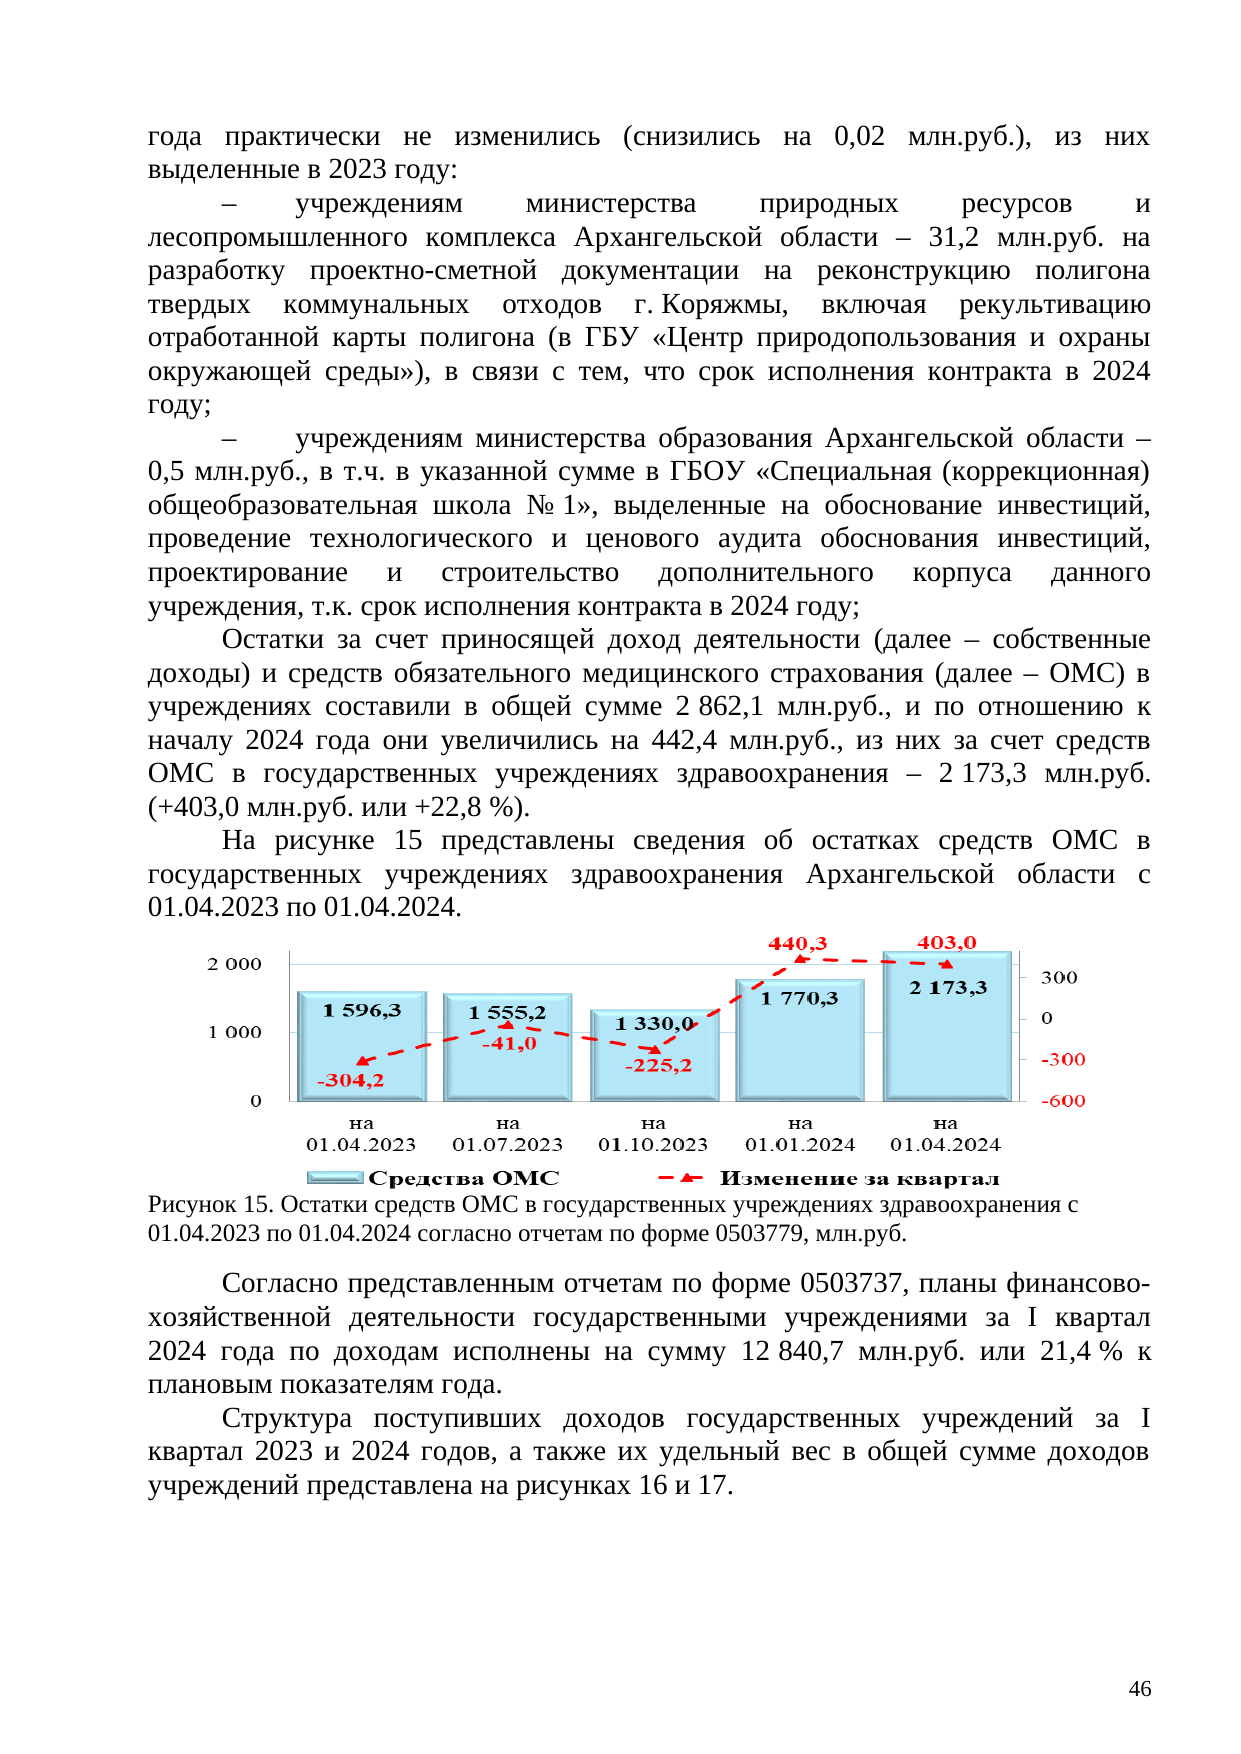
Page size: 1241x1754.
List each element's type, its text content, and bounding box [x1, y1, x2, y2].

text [148, 118, 1152, 185]
picture [203, 923, 1096, 1189]
list учреждениям министерства природных ресурсов и лесопромышленного комплекса Архангельской области – 31,2 млн.руб. на разработку проектно-сметной документации на реконструкцию полигона твердых коммунальных отходов г. Коряжмы, включая рекультивацию отработанной карты полигона (в ГБУ «Центр природопользования и охраны окружающей среды»), в связи с тем, что срок исполнения контракта в 2024 году; [148, 185, 1152, 420]
text Рисунок 15. Остатки средств ОМС в государственных учреждениях здравоохранения с 01.04.2023 по 01.04.2024 согласно отчетам по форме 0503779, млн.руб. [148, 1189, 1152, 1246]
text На рисунке 15 представлены сведения об остатках средств ОМС в государственных учреждениях здравоохранения Архангельской области с 01.04.2023 по 01.04.2024. [148, 822, 1152, 923]
text Структура поступивших доходов государственных учреждений за I квартал 2023 и 2024 годов, а также их удельный вес в общей сумме доходов учреждений представлена на рисунках 16 и 17. [148, 1400, 1152, 1500]
text Остатки за счет приносящей доход деятельности (далее – собственные доходы) и средств обязательного медицинского страхования (далее – ОМС) в учреждениях составили в общей сумме 2 862,1 млн.руб., и по отношению к началу 2024 года они увеличились на 442,4 млн.руб., из них за счет средств ОМС в государственных учреждениях здравоохранения – 2 173,3 млн.руб. (+403,0 млн.руб. или +22,8 %). [148, 621, 1152, 822]
list учреждениям министерства образования Архангельской области – 0,5 млн.руб., в т.ч. в указанной сумме в ГБОУ «Специальная (коррекционная) общеобразовательная школа № 1», выделенные на обоснование инвестиций, проведение технологического и ценового аудита обоснования инвестиций, проектирование и строительство дополнительного корпуса данного учреждения, т.к. срок исполнения контракта в 2024 году; [148, 420, 1152, 621]
text Согласно представленным отчетам по форме 0503737, планы финансово-хозяйственной деятельности государственными учреждениями за I квартал 2024 года по доходам исполнены на сумму 12 840,7 млн.руб. или 21,4 % к плановым показателям года. [148, 1266, 1152, 1400]
